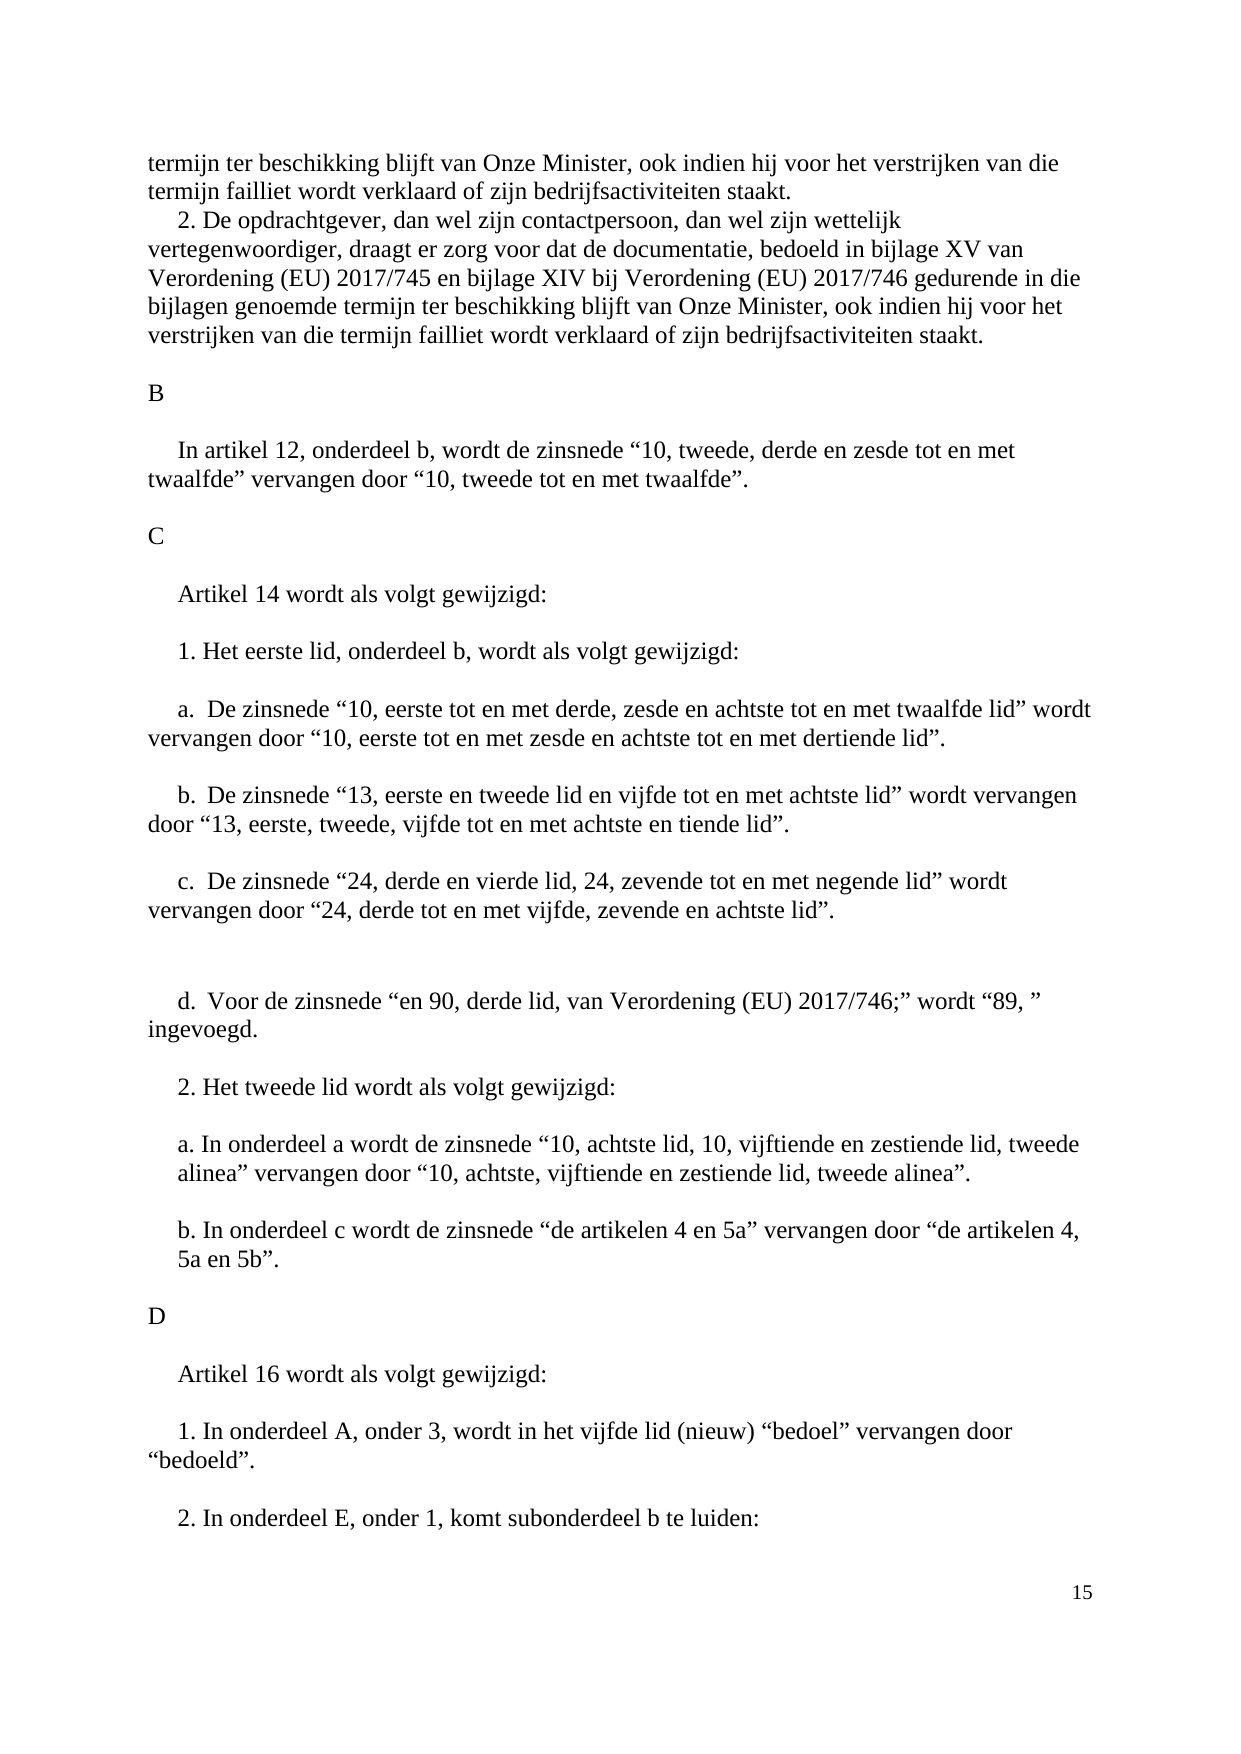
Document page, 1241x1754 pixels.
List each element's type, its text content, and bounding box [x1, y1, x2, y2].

text B [148, 378, 1092, 406]
text 1. In onderdeel A, onder 3, wordt in het vijfde lid (nieuw) “bedoel” vervangen door “bedoeld”. [148, 1416, 1092, 1474]
text 2. De opdrachtgever, dan wel zijn contactpersoon, dan wel zijn wettelijk vertegenwoordiger, draagt er zorg voor dat de documentatie, bedoeld in bijlage XV van Verordening (EU) 2017/745 en bijlage XIV bij Verordening (EU) 2017/746 gedurende in die bijlagen genoemde termijn ter beschikking blijft van Onze Minister, ook indien hij voor het verstrijken van die termijn failliet wordt verklaard of zijn bedrijfsactiviteiten staakt. [148, 205, 1092, 349]
text 1. Het eerste lid, onderdeel b, wordt als volgt gewijzigd: [148, 636, 1092, 665]
text Artikel 16 wordt als volgt gewijzigd: [148, 1359, 1092, 1388]
list De zinsnede “13, eerste en tweede lid en vijfde tot en met achtste lid” wordt vervangen door “13, eerste, tweede, vijfde tot en met achtste en tiende lid”. [148, 780, 1092, 838]
text D [148, 1301, 1092, 1330]
list De zinsnede “24, derde en vierde lid, 24, zevende tot en met negende lid” wordt vervangen door “24, derde tot en met vijfde, zevende en achtste lid”. [148, 866, 1092, 924]
text 2. Het tweede lid wordt als volgt gewijzigd: [148, 1072, 1092, 1100]
list Voor de zinsnede “en 90, derde lid, van Verordening (EU) 2017/746;” wordt “89, ” ingevoegd. [148, 986, 1092, 1043]
list De zinsnede “10, eerste tot en met derde, zesde en achtste tot en met twaalfde lid” wordt vervangen door “10, eerste tot en met zesde en achtste tot en met dertiende lid”. [148, 694, 1092, 751]
text 2. In onderdeel E, onder 1, komt subonderdeel b te luiden: [148, 1503, 1092, 1531]
text In artikel 12, onderdeel b, wordt de zinsnede “10, tweede, derde en zesde tot en met twaalfde” vervangen door “10, tweede tot en met twaalfde”. [148, 435, 1092, 493]
text C [148, 521, 1092, 550]
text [148, 148, 1092, 205]
text b. In onderdeel c wordt de zinsnede “de artikelen 4 en 5a” vervangen door “de artikelen 4, 5a en 5b”. [177, 1187, 1092, 1273]
text a. In onderdeel a wordt de zinsnede “10, achtste lid, 10, vijftiende en zestiende lid, tweede alinea” vervangen door “10, achtste, vijftiende en zestiende lid, tweede alinea”. [177, 1100, 1092, 1187]
text Artikel 14 wordt als volgt gewijzigd: [148, 579, 1092, 608]
